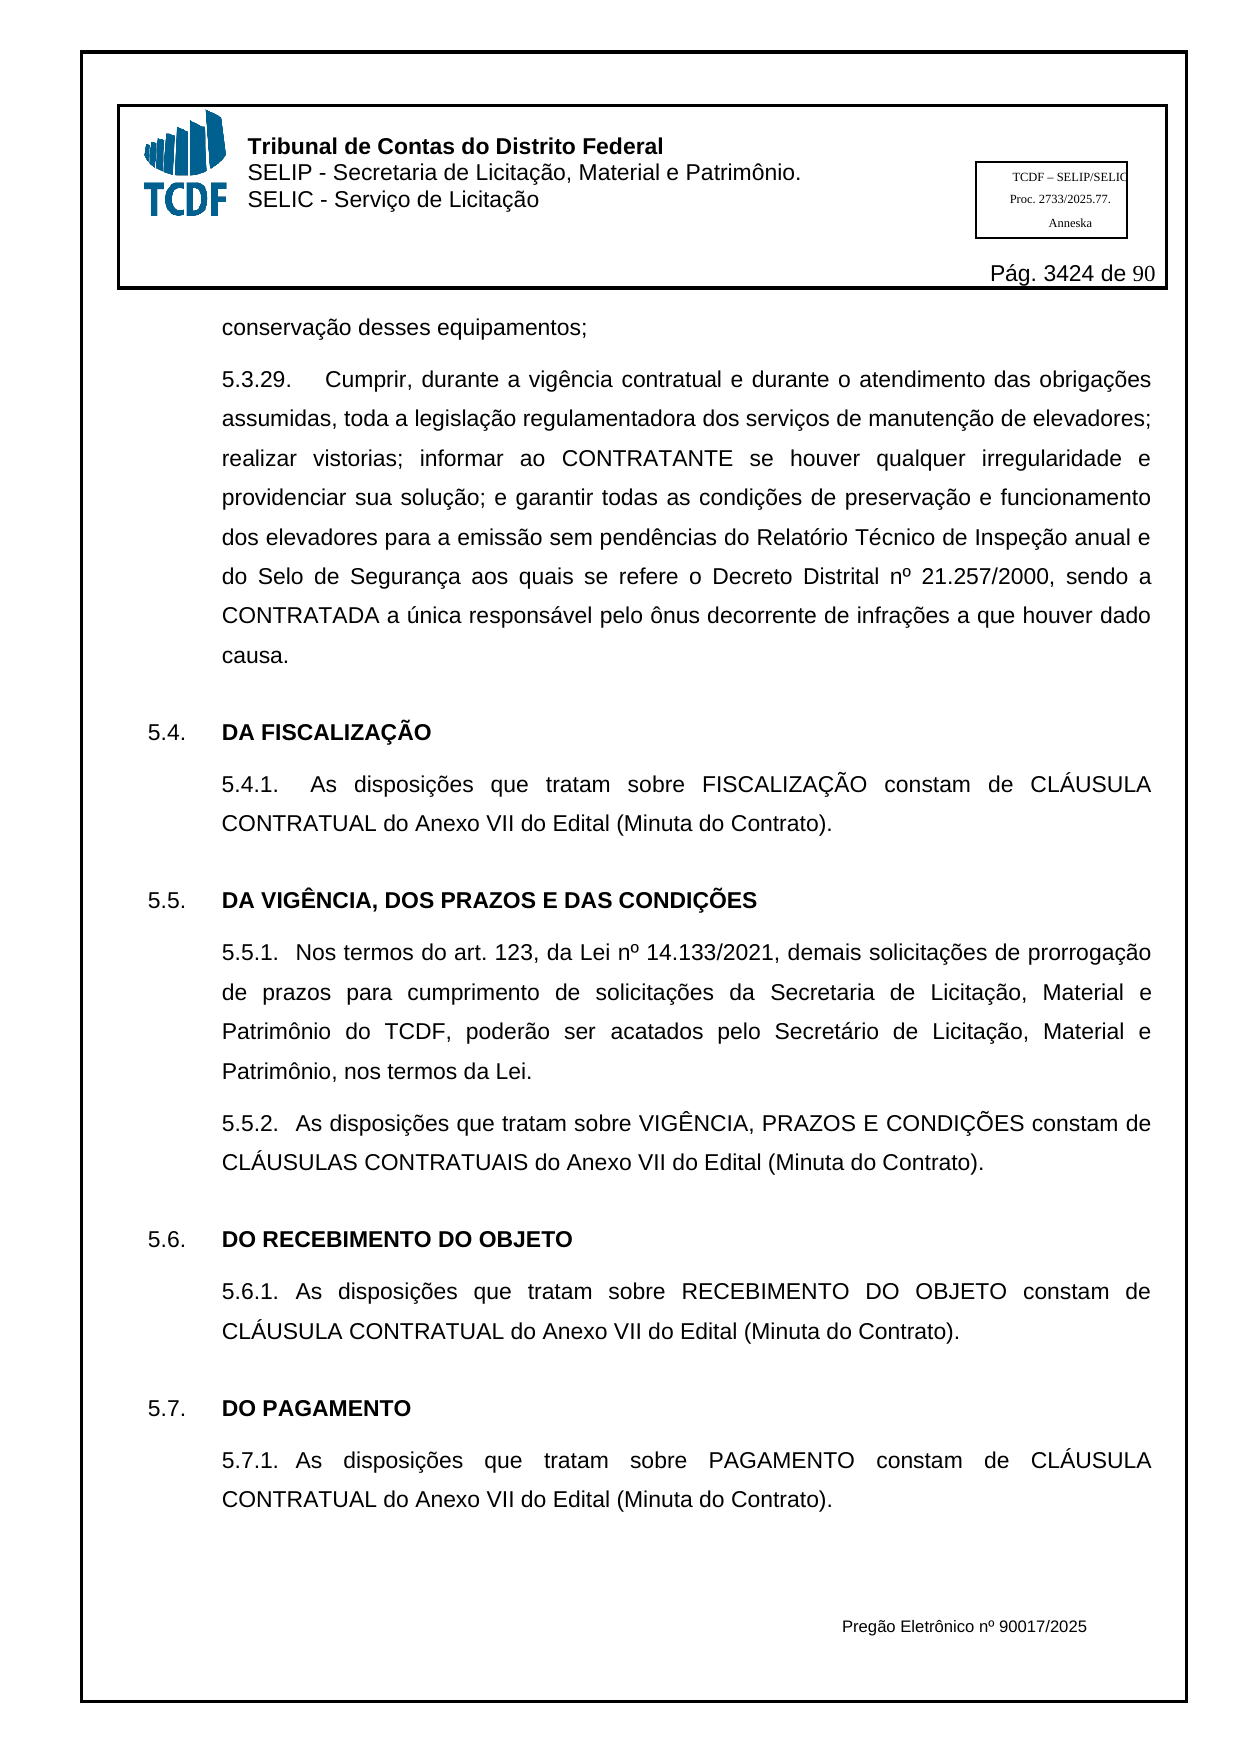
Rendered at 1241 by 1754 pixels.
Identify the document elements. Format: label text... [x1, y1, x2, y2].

list As disposições que tratam sobre RECEBIMENTO DO OBJETO constam de CLÁUSULA CONTRATUAL do Anexo VII do Edital (Minuta do Contrato). [222, 1278, 1152, 1344]
picture [129, 107, 241, 218]
list As disposições que tratam sobre FISCALIZAÇÃO constam de CLÁUSULA CONTRATUAL do Anexo VII do Edital (Minuta do Contrato). [221, 771, 1152, 837]
list DO RECEBIMENTO DO OBJETO [148, 1226, 1152, 1252]
list As disposições que tratam sobre PAGAMENTO constam de CLÁUSULA CONTRATUAL do Anexo VII do Edital (Minuta do Contrato). [222, 1447, 1152, 1512]
list As disposições que tratam sobre VIGÊNCIA, PRAZOS E CONDIÇÕES constam de CLÁUSULAS CONTRATUAIS do Anexo VII do Edital (Minuta do Contrato). [222, 1110, 1152, 1176]
list DA FISCALIZAÇÃO [148, 719, 1152, 745]
list DA VIGÊNCIA, DOS PRAZOS E DAS CONDIÇÕES [148, 887, 1152, 914]
list Cumprir, durante a vigência contratual e durante o atendimento das obrigações assumidas, toda a legislação regulamentadora dos serviços de manutenção de elevadores; realizar vistorias; informar ao CONTRATANTE se houver qualquer irregularidade e providenciar sua solução; e garantir todas as condições de preservação e funcionamento dos elevadores para a emissão sem pendências do Relatório Técnico de Inspeção anual e do Selo de Segurança aos quais se refere o Decreto Distrital nº 21.257/2000, sendo a CONTRATADA a única responsável pelo ônus decorrente de infrações a que houver dado causa. [222, 366, 1152, 668]
list Nos termos do art. 123, da Lei nº 14.133/2021, demais solicitações de prorrogação de prazos para cumprimento de solicitações da Secretaria de Licitação, Material e Patrimônio do TCDF, poderão ser acatados pelo Secretário de Licitação, Material e Patrimônio, nos termos da Lei. [222, 939, 1152, 1084]
list DO PAGAMENTO [148, 1394, 1152, 1421]
